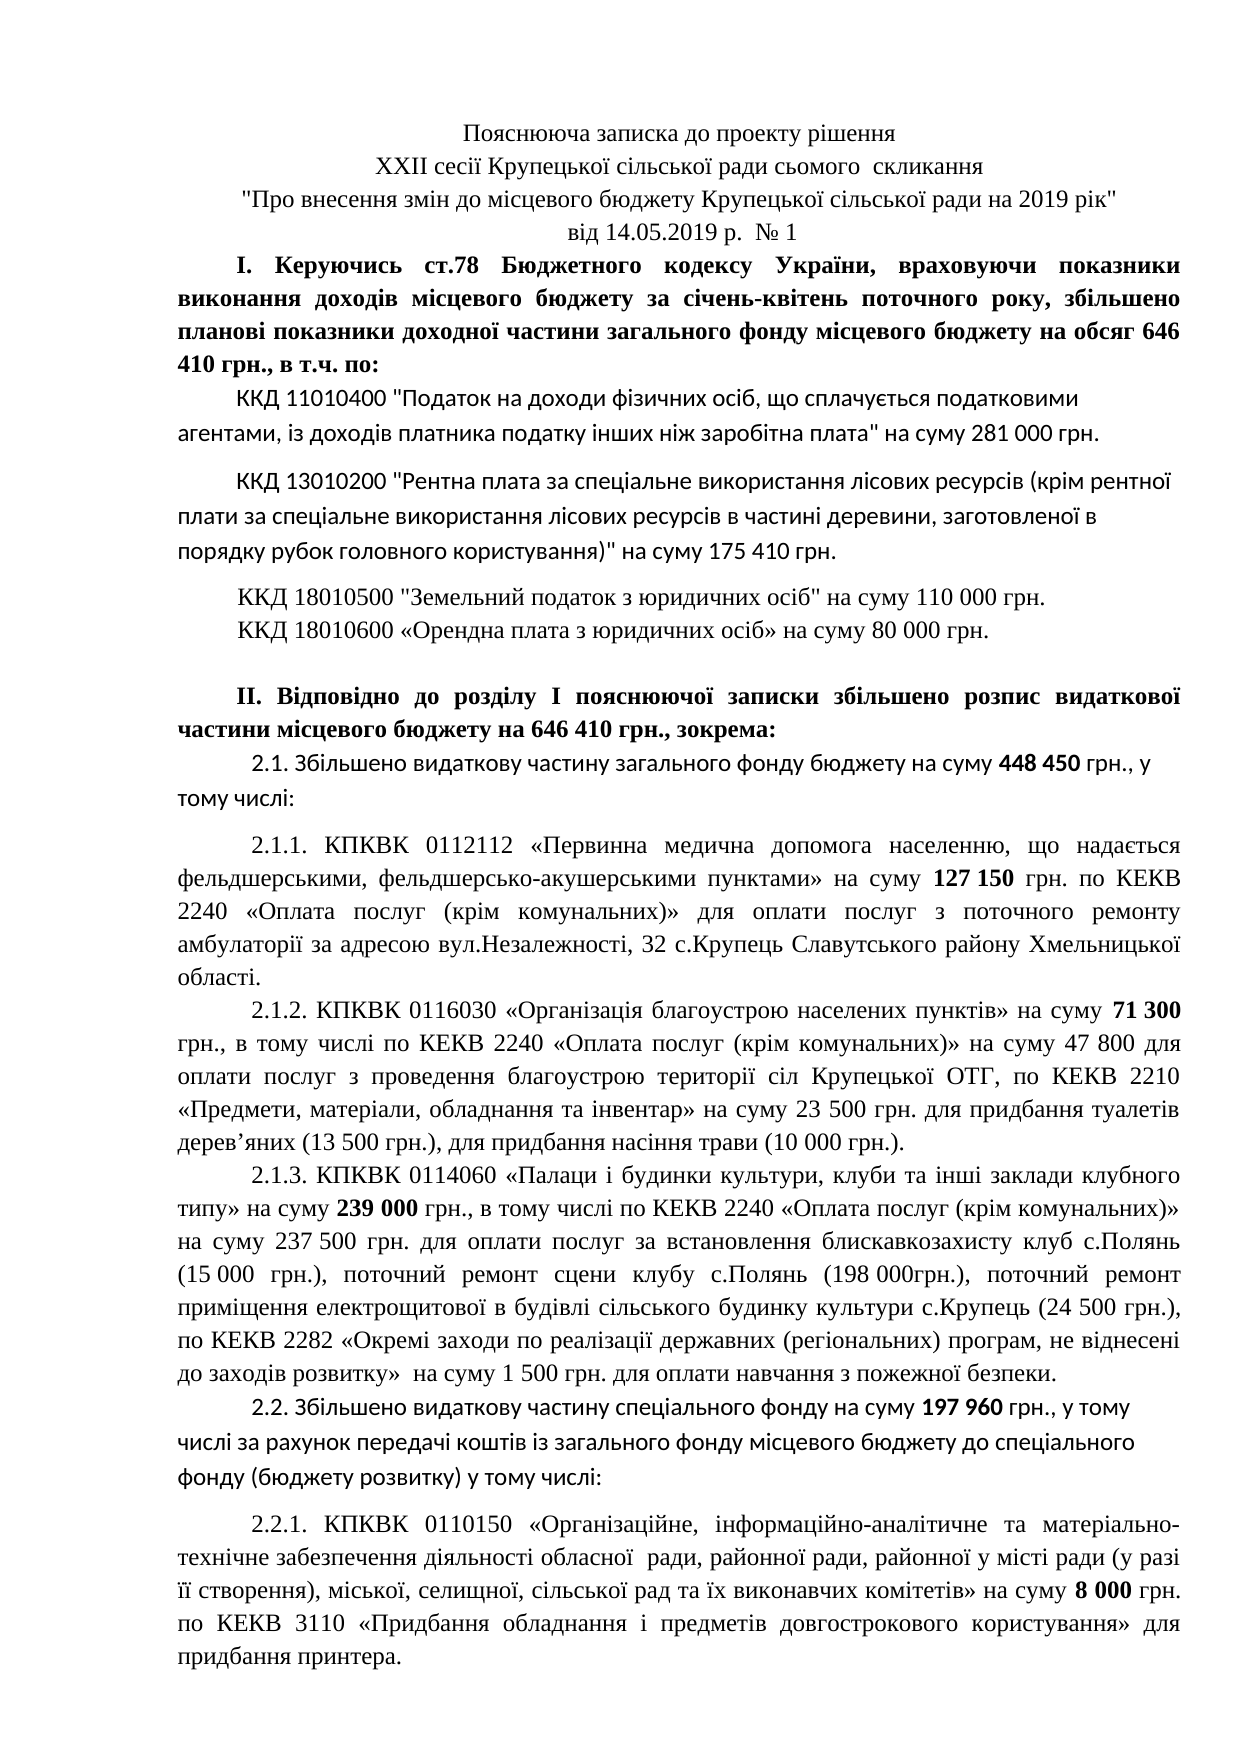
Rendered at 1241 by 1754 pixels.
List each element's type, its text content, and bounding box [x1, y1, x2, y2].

text І. Керуючись ст.78 Бюджетного кодексу України, враховуючи показники виконання доходів місцевого бюджету за січень-квітень поточного року, збільшено планові показники доходної частини загального фонду місцевого бюджету на обсяг 646 410 грн., в т.ч. по: [177, 250, 1181, 378]
text Пояснююча записка до проекту рішення [177, 118, 1181, 147]
text 2.2.1. КПКВК 0110150 «Організаційне, інформаційно-аналітичне та матеріально-технічне забезпечення діяльності обласної ради, районної ради, районної у місті ради (у разі її створення), міської, селищної, сільської рад та їх виконавчих комітетів» на суму 8 000 грн. по КЕКВ 3110 «Придбання обладнання і предметів довгострокового користування» для придбання принтера. [177, 1509, 1181, 1669]
text 2.1.2. КПКВК 0116030 «Організація благоустрою населених пунктів» на суму 71 300 грн., в тому числі по КЕКВ 2240 «Оплата послуг (крім комунальних)» на суму 47 800 для оплати послуг з проведення благоустрою території сіл Крупецької ОТГ, по КЕКВ 2210 «Предмети, матеріали, обладнання та інвентар» на суму 23 500 грн. для придбання туалетів дерев’яних (13 500 грн.), для придбання насіння трави (10 000 грн.). [177, 995, 1181, 1156]
text 2.1.1. КПКВК 0112112 «Первинна медична допомога населенню, що надається фельдшерськими, фельдшерсько-акушерськими пунктами» на суму 127 150 грн. по КЕКВ 2240 «Оплата послуг (крім комунальних)» для оплати послуг з поточного ремонту амбулаторії за адресою вул.Незалежності, 32 с.Крупець Славутського району Хмельницької області. [177, 830, 1181, 991]
text 2.1.3. КПКВК 0114060 «Палаци і будинки культури, клуби та інші заклади клубного типу» на суму 239 000 грн., в тому числі по КЕКВ 2240 «Оплата послуг (крім комунальних)» на суму 237 500 грн. для оплати послуг за встановлення блискавкозахисту клуб с.Полянь (15 000 грн.), поточний ремонт сцени клубу с.Полянь (198 000грн.), поточний ремонт приміщення електрощитової в будівлі сільського будинку культури с.Крупець (24 500 грн.), по КЕКВ 2282 «Окремі заходи по реалізації державних (регіональних) програм, не віднесені до заходів розвитку» на суму 1 500 грн. для оплати навчання з пожежної безпеки. [177, 1160, 1181, 1387]
text 2.1. Збільшено видаткову частину загального фонду бюджету на суму 448 450 грн., у тому числі: [177, 747, 1181, 813]
text ККД 18010600 «Орендна плата з юридичних осіб» на суму 80 000 грн. [177, 615, 1181, 644]
text ХХІІ сесії Крупецької сільської ради сьомого скликання [177, 151, 1181, 180]
text від 14.05.2019 р. № 1 [177, 217, 1181, 246]
text ККД 18010500 "Земельний податок з юридичних осіб" на суму 110 000 грн. [177, 582, 1181, 611]
text ККД 11010400 "Податок на доходи фізичних осіб, що сплачується податковими агентами, із доходів платника податку інших ніж заробітна плата" на суму 281 000 грн. [177, 382, 1181, 448]
text ІІ. Відповідно до розділу І пояснюючої записки збільшено розпис видаткової частини місцевого бюджету на 646 410 грн., зокрема: [177, 681, 1181, 743]
text 2.2. Збільшено видаткову частину спеціального фонду на суму 197 960 грн., у тому числі за рахунок передачі коштів із загального фонду місцевого бюджету до спеціального фонду (бюджету розвитку) у тому числі: [177, 1391, 1181, 1492]
text "Про внесення змін до місцевого бюджету Крупецької сільської ради на 2019 рік" [177, 184, 1181, 213]
text ККД 13010200 "Рентна плата за спеціальне використання лісових ресурсів (крім рентної плати за спеціальне використання лісових ресурсів в частині деревини, заготовленої в порядку рубок головного користування)" на суму 175 410 грн. [177, 465, 1181, 565]
